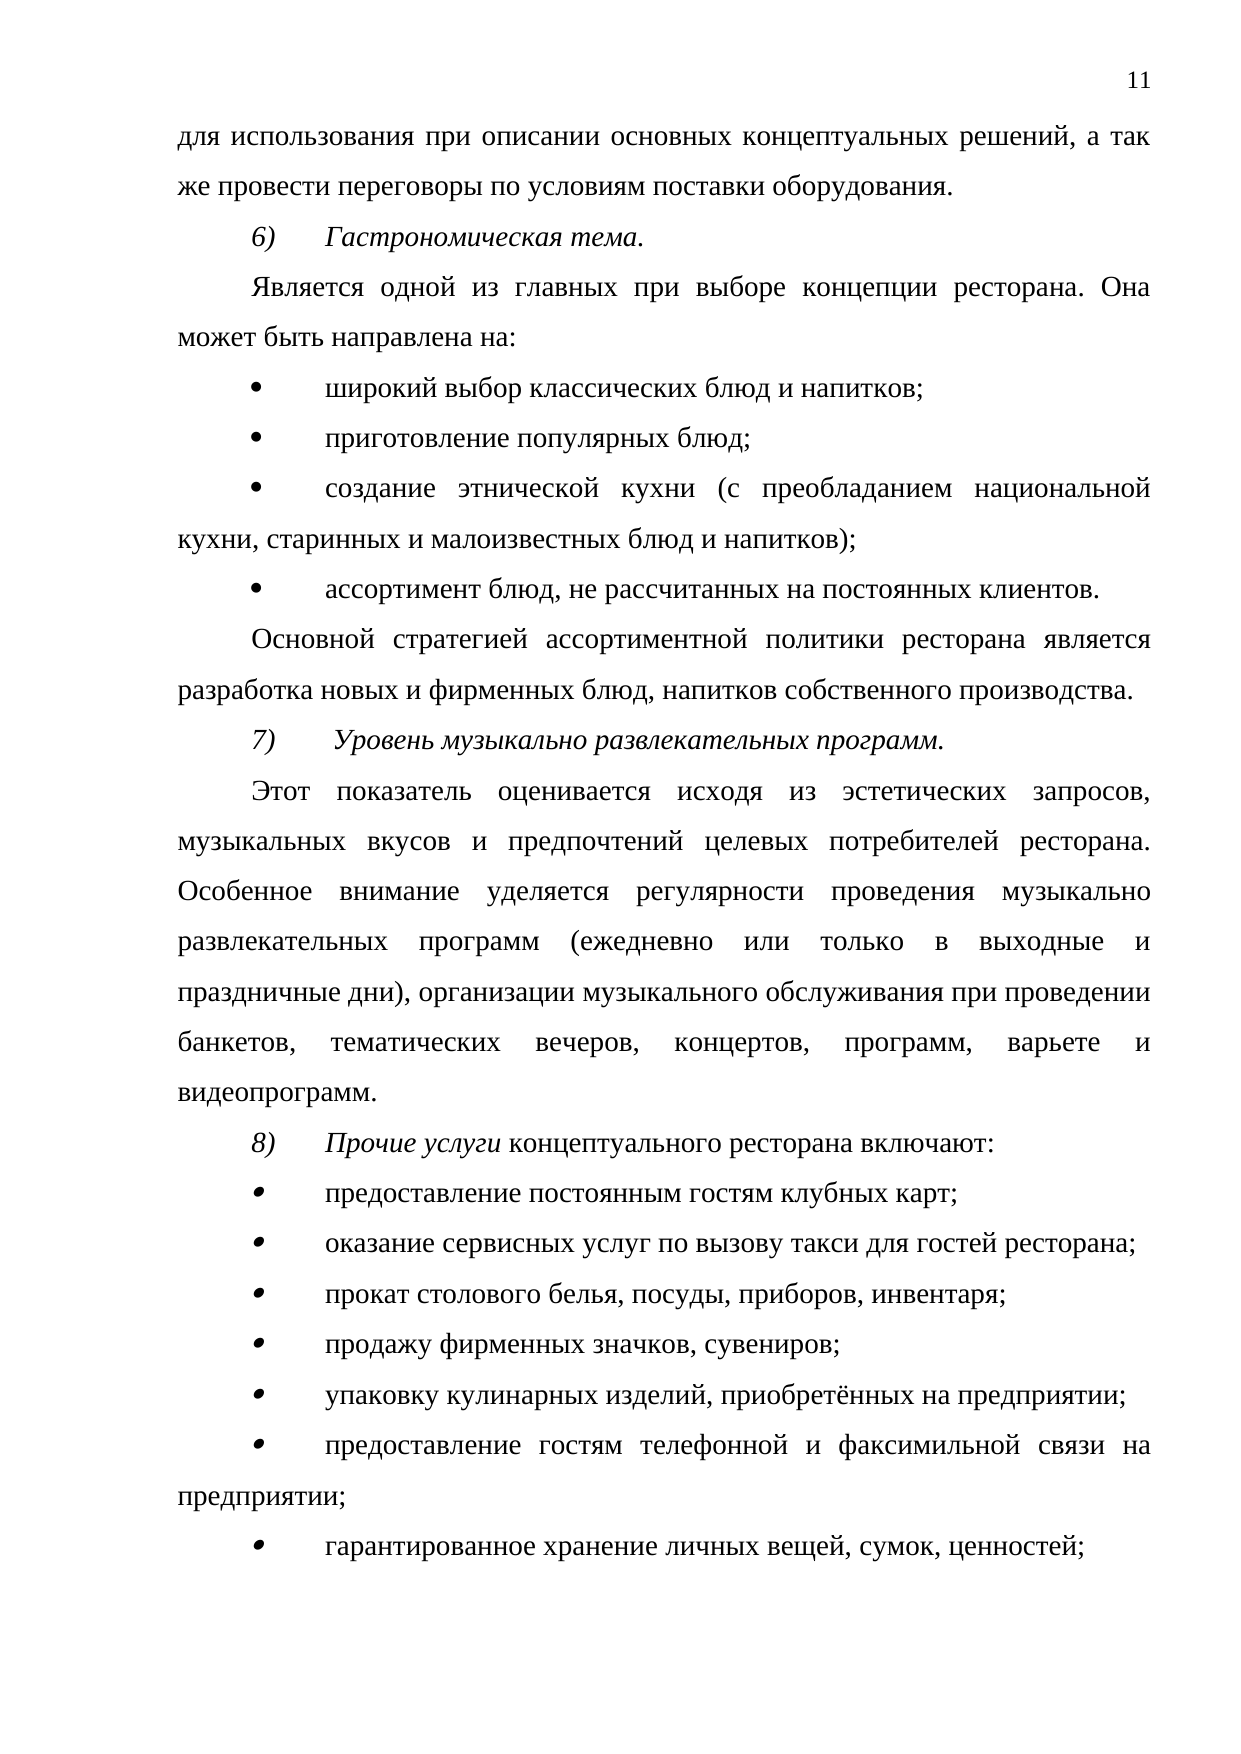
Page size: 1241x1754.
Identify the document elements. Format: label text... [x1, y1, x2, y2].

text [177, 118, 1152, 202]
list приготовление популярных блюд; [177, 420, 1152, 454]
text Этот показатель оценивается исходя из эстетических запросов, музыкальных вкусов и предпочтений целевых потребителей ресторана. Особенное внимание уделяется регулярности проведения музыкально развлекательных программ (ежедневно или только в выходные и праздничные дни), организации музыкального обслуживания при проведении банкетов, тематических вечеров, концертов, программ, варьете и видеопрограмм. [177, 773, 1152, 1108]
list Прочие услуги концептуального ресторана включают: [177, 1125, 1152, 1158]
text Основной стратегией ассортиментной политики ресторана является разработка новых и фирменных блюд, напитков собственного производства. [177, 622, 1152, 706]
list прокат столового белья, посуды, приборов, инвентаря; [177, 1276, 1152, 1309]
list оказание сервисных услуг по вызову такси для гостей ресторана; [177, 1226, 1152, 1259]
list гарантированное хранение личных вещей, сумок, ценностей; [177, 1528, 1152, 1562]
list широкий выбор классических блюд и напитков; [177, 370, 1152, 403]
text Является одной из главных при выборе концепции ресторана. Она может быть направлена на: [177, 269, 1152, 353]
list предоставление гостям телефонной и факсимильной связи на предприятии; [177, 1427, 1152, 1511]
list создание этнической кухни (с преобладанием национальной кухни, старинных и малоизвестных блюд и напитков); [177, 471, 1152, 554]
list Уровень музыкально развлекательных программ. [177, 722, 1152, 756]
list продажу фирменных значков, сувениров; [177, 1326, 1152, 1360]
list Гастрономическая тема. [177, 219, 1152, 252]
list предоставление постоянным гостям клубных карт; [177, 1175, 1152, 1209]
list ассортимент блюд, не рассчитанных на постоянных клиентов. [177, 571, 1152, 605]
list упаковку кулинарных изделий, приобретённых на предприятии; [177, 1377, 1152, 1410]
